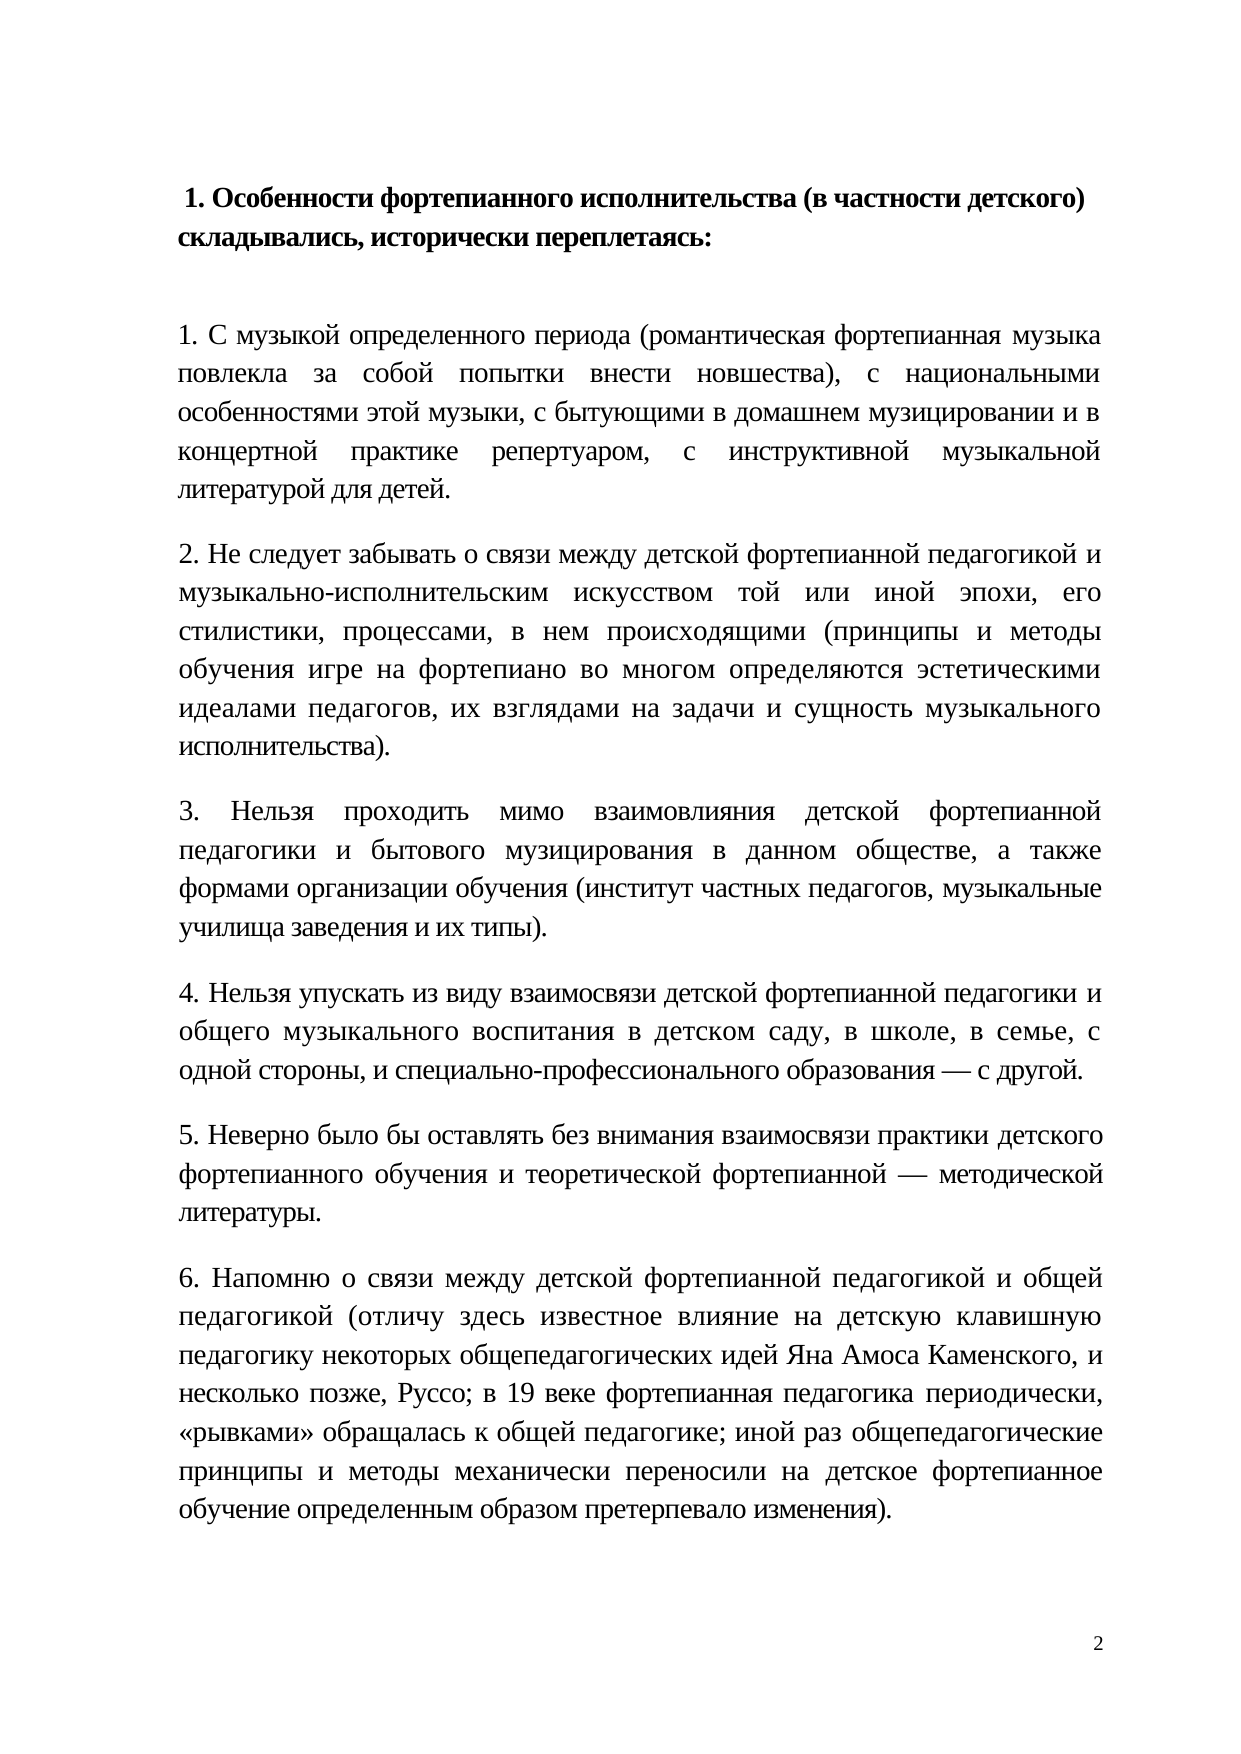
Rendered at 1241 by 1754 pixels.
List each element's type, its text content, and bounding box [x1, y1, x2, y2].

text 5. Неверно было бы оставлять без внимания взаимосвязи практики детского фортепианного обучения и теоретической фортепианной — методической литературы. [178, 1117, 1103, 1228]
text 2. Не следует забывать о связи между детской фортепианной педагогикой и музыкально-исполнительским искусством той или иной эпохи, его стилистики, процессами, в нем происходящими (принципы и методы обучения игре на фортепиано во многом определяются эстетическими идеалами педагогов, их взглядами на задачи и сущность музыкального исполнительства). [178, 536, 1101, 762]
text 4. Нельзя упускать из виду взаимосвязи детской фортепианной педагогики и общего музыкального воспитания в детском саду, в школе, в семье, с одной стороны, и специально-профессионального образования — с другой. [179, 975, 1102, 1085]
text 1. Особенности фортепианного исполнительства (в частности детского) складывались, исторически переплетаясь: [177, 181, 1103, 253]
text 1. С музыкой определенного периода (романтическая фортепианная музыка повлекла за собой попытки внести новшества), с национальными особенностями этой музыки, с бытующими в домашнем музицировании и в концертной практике репертуаром, с инструктивной музыкальной литературой для детей. [177, 317, 1101, 505]
text 3. Нельзя проходить мимо взаимовлияния детской фортепианной педагогики и бытового музицирования в данном обществе, а также формами организации обучения (институт частных педагогов, музыкальные училища заведения и их типы). [179, 793, 1102, 943]
text 6. Напомню о связи между детской фортепианной педагогикой и общей педагогикой (отличу здесь известное влияние на детскую клавишную педагогику некоторых общепедагогических идей Яна Амоса Каменского, и несколько позже, Руссо; в 19 веке фортепианная педагогика периодически, «рывками» обращалась к общей педагогике; иной раз общепедагогические принципы и методы механически переносили на детское фортепианное обучение определенным образом претерпевало изменения). [178, 1260, 1103, 1525]
